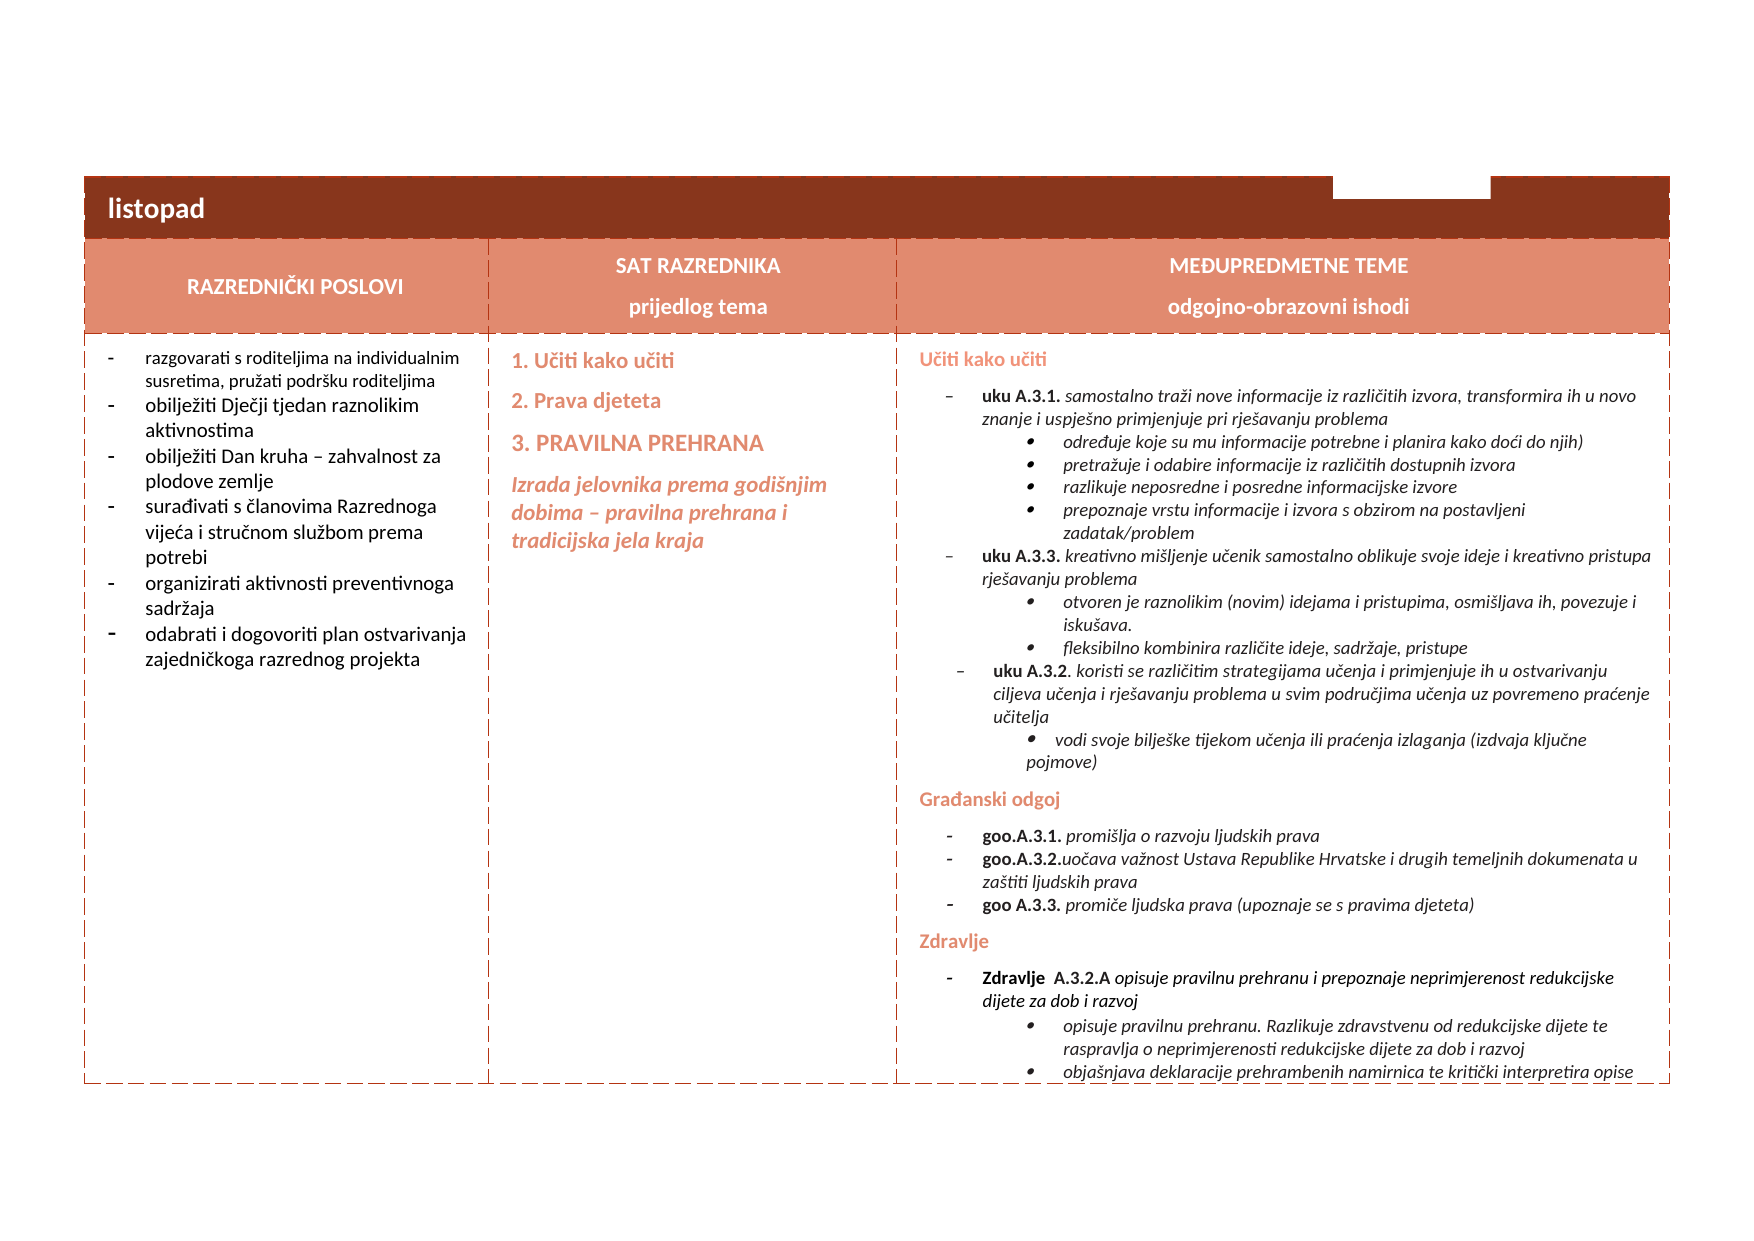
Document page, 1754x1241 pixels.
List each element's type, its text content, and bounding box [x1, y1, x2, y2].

table_cell RAZREDNIČKI POSLOVI [85, 238, 488, 333]
table_cell MEĐUPREDMETNE TEME odgojno-obrazovni ishodi [896, 238, 1669, 333]
table_header listopad [85, 176, 1669, 238]
table_cell SAT RAZREDNIKA prijedlog tema [488, 238, 896, 333]
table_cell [488, 333, 896, 1083]
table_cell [896, 333, 1669, 1083]
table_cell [85, 333, 488, 1083]
